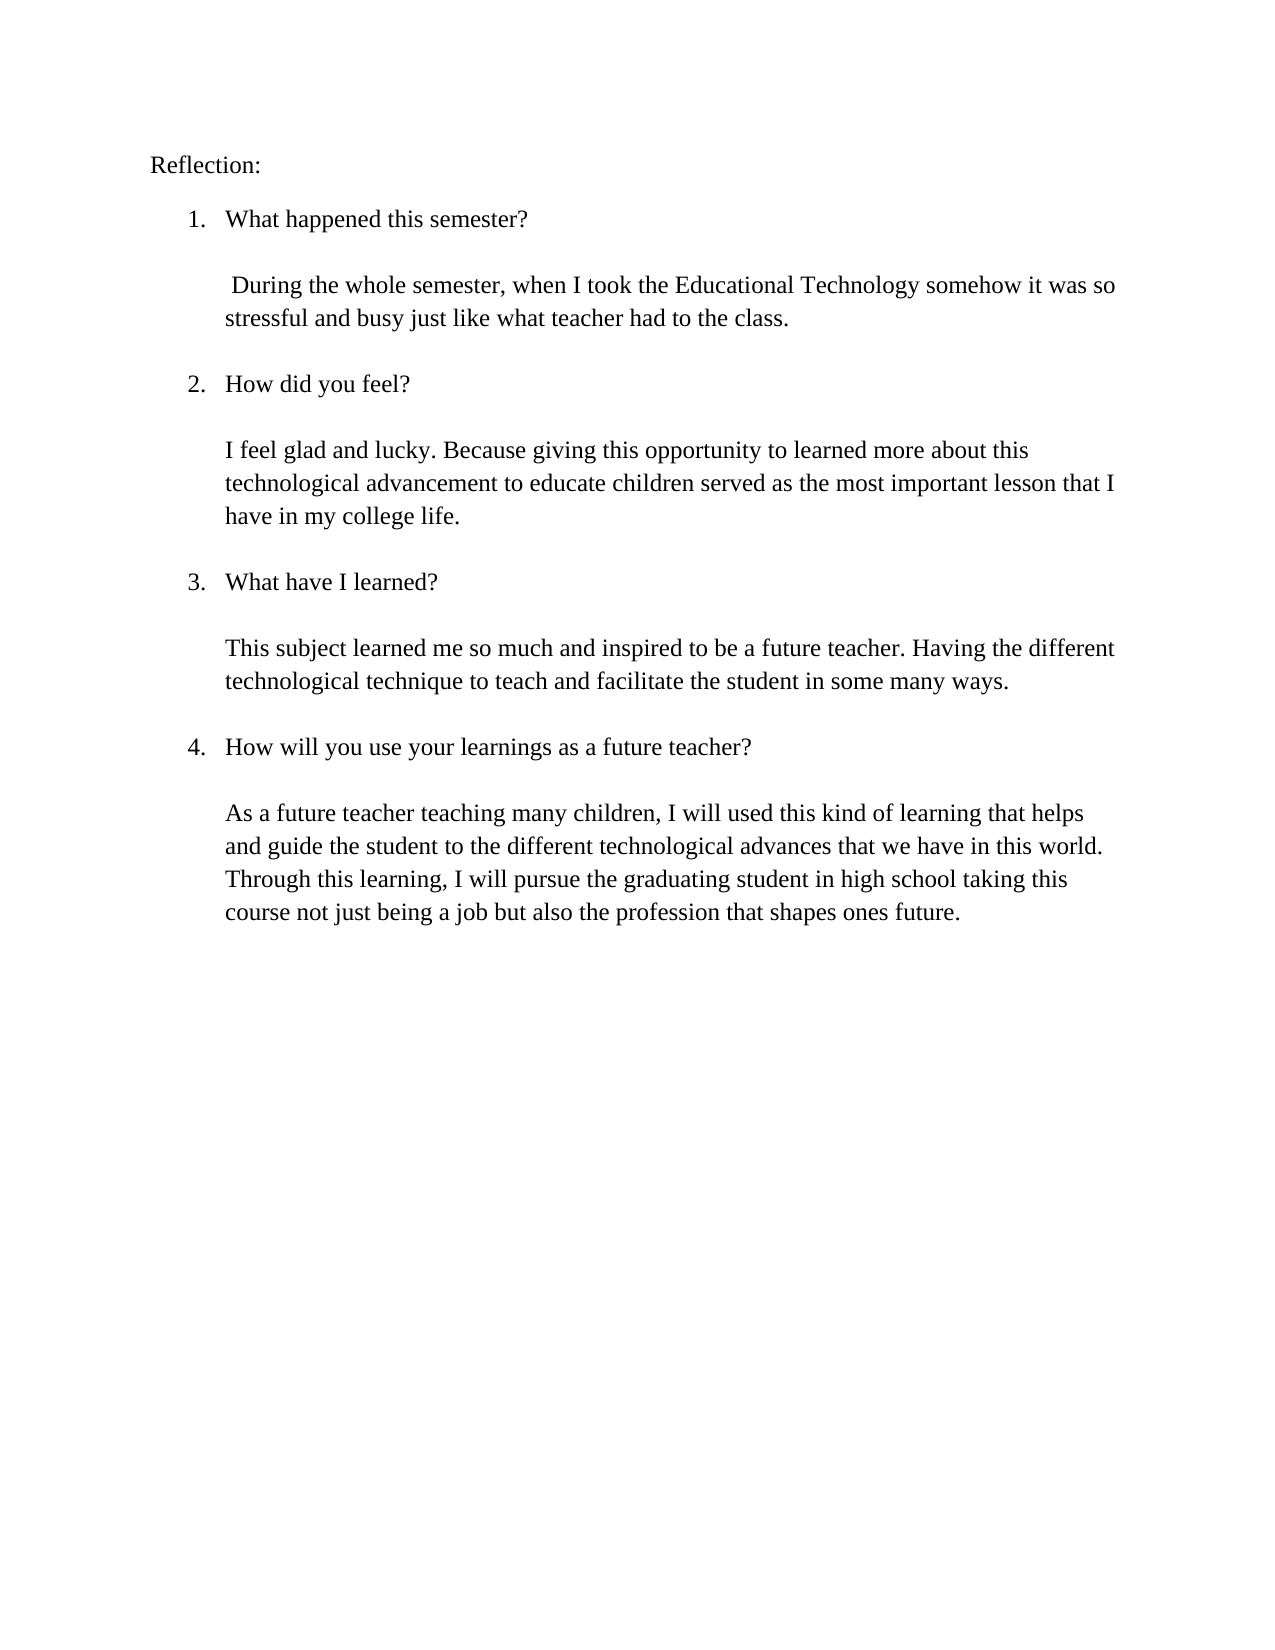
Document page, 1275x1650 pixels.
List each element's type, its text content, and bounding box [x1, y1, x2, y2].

list What have I learned? [187, 567, 1125, 596]
list How will you use your learnings as a future teacher? [187, 732, 1125, 761]
list As a future teacher teaching many children, I will used this kind of learning that helps and guide the student to the different technological advances that we have in this world. Through this learning, I will pursue the graduating student in high school taking this course not just being a job but also the profession that shapes ones future. [225, 798, 1125, 926]
list During the whole semester, when I took the Educational Technology somehow it was so stressful and busy just like what teacher had to the class. [225, 270, 1125, 332]
list What happened this semester? [187, 204, 1125, 233]
list I feel glad and lucky. Because giving this opportunity to learned more about this technological advancement to educate children served as the most important lesson that I have in my college life. [225, 435, 1125, 530]
text Reflection: [150, 150, 1125, 179]
list How did you feel? [187, 369, 1125, 398]
list This subject learned me so much and inspired to be a future teacher. Having the different technological technique to teach and facilitate the student in some many ways. [225, 633, 1125, 695]
